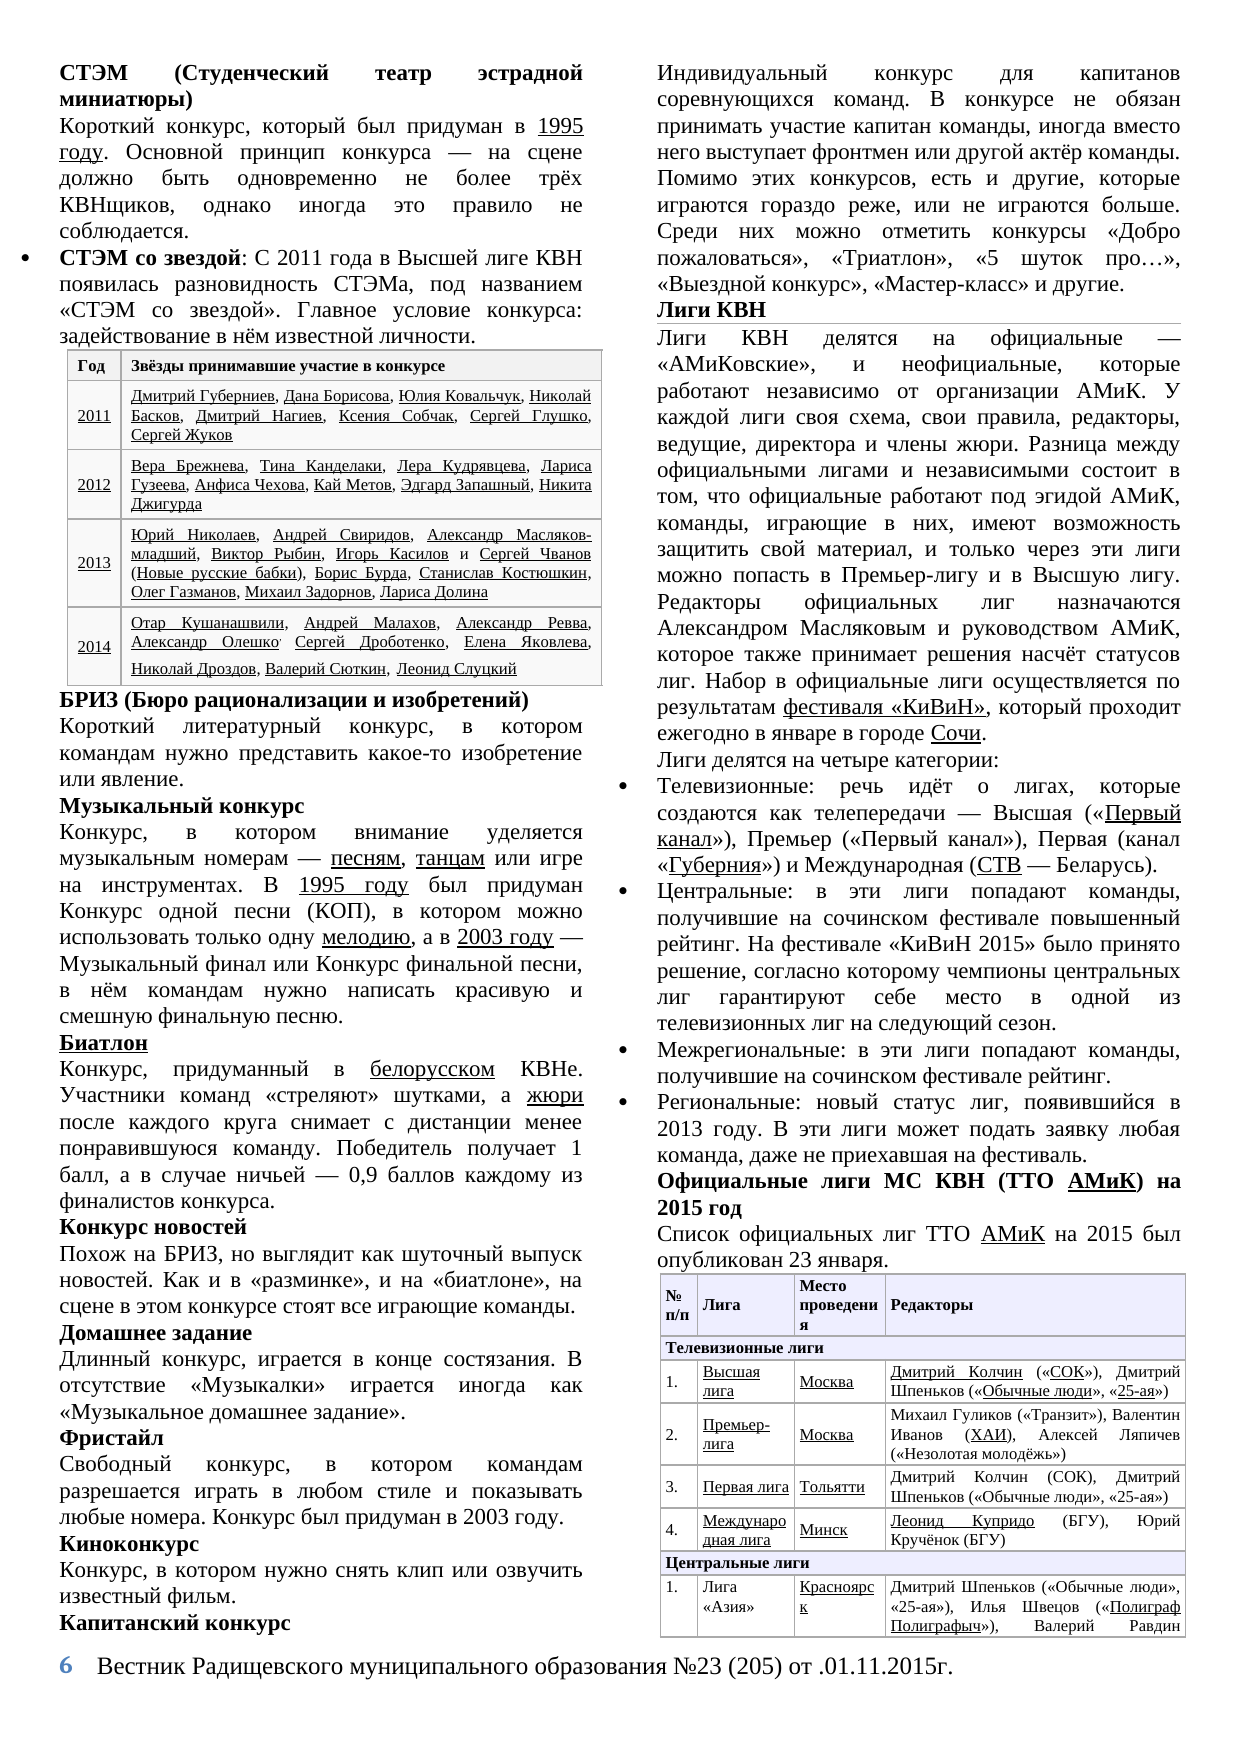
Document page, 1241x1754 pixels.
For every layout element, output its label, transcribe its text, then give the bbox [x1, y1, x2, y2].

table_header Год [68, 351, 120, 380]
table_cell 4. [661, 1509, 697, 1550]
table_cell Лига «Азия» [698, 1576, 794, 1636]
text Фристайл [59, 1424, 583, 1451]
subtitle Официальные лиги МС КВН (ТТО АМиК) на 2015 год [657, 1167, 1181, 1220]
table_cell Москва [795, 1404, 885, 1464]
text Индивидуальный конкурс для капитанов соревнующихся команд. В конкурсе не обязан принимать участие капитан команды, иногда вместо него выступает фронтмен или другой актёр команды. [657, 59, 1181, 164]
table_cell Дмитрий Колчин («СОК»), Дмитрий Шпеньков («Обычные люди», «25-ая») [886, 1361, 1185, 1402]
text Лиги КВН делятся на официальные — «АМиКовские», и неофициальные, которые работают независимо от организации АМиК. У каждой лиги своя схема, свои правила, редакторы, ведущие, директора и члены жюри. Разница между официальными лигами и независимыми состоит в том, что официальные работают под эгидой АМиК, команды, играющие в них, имеют возможность защитить свой материал, и только через эти лиги можно попасть в Премьер-лигу и в Высшую лигу. Редакторы официальных лиг назначаются Александром Масляковым и руководством АМиК, которое также принимает решения насчёт статусов лиг. Набор в официальные лиги осуществляется по результатам фестиваля «КиВиН», который проходит ежегодно в январе в городе Сочи. [657, 324, 1181, 746]
table_cell Тольятти [795, 1466, 885, 1507]
table_cell Вера Брежнева, Тина Канделаки, Лера Кудрявцева, Лариса Гузеева, Анфиса Чехова, Кай Метов, Эдгард Запашный, Никита Джигурда [122, 450, 601, 518]
table_cell Высшая лига [698, 1361, 794, 1402]
text Короткий конкурс, который был придуман в 1995 году. Основной принцип конкурса — на сцене должно быть одновременно не более трёх КВНщиков, однако иногда это правило не соблюдается. [59, 112, 583, 243]
text Длинный конкурс, играется в конце состязания. В отсутствие «Музыкалки» играется иногда как «Музыкальное домашнее задание». [59, 1345, 583, 1424]
text БРИЗ (Бюро рационализации и изобретений) [59, 686, 583, 713]
table_cell Юрий Николаев, Андрей Свиридов, Александр Масляков-младший, Виктор Рыбин, Игорь Касилов и Сергей Чванов (Новые русские бабки), Борис Бурда, Станислав Костюшкин, Олег Газманов, Михаил Задорнов, Лариса Долина [122, 520, 601, 606]
text Музыкальный конкурс [59, 792, 583, 818]
table_header Звёзды принимавшие участие в конкурсе [122, 351, 601, 380]
table_cell 2014 [68, 608, 120, 685]
text Киноконкурс [59, 1529, 583, 1556]
table_header Лига [698, 1275, 794, 1335]
text Помимо этих конкурсов, есть и другие, которые играются гораздо реже, или не играются больше. Среди них можно отметить конкурсы «Добро пожаловаться», «Триатлон», «5 шуток про…», «Выездной конкурс», «Мастер-класс» и другие. [657, 164, 1181, 296]
text Биатлон [59, 1029, 583, 1055]
list Телевизионные: речь идёт о лигах, которые создаются как телепередачи — Высшая («Первый канал»), Премьер («Первый канал»), Первая (канал «Губерния») и Международная (СТВ — Беларусь). [620, 772, 1181, 878]
table_cell Дмитрий Колчин (СОК), Дмитрий Шпеньков («Обычные люди», «25-ая») [886, 1466, 1185, 1507]
table_cell Москва [795, 1361, 885, 1402]
text Конкурс, в котором нужно снять клип или озвучить известный фильм. [59, 1556, 583, 1609]
table_cell 1. [661, 1576, 697, 1636]
table_cell 1. [661, 1361, 697, 1402]
table_header Редакторы [886, 1275, 1185, 1335]
list Региональные: новый статус лиг, появившийся в 2013 году. В эти лиги может подать заявку любая команда, даже не приехавшая на фестиваль. [620, 1088, 1181, 1167]
text Капитанский конкурс [59, 1609, 583, 1635]
text Похож на БРИЗ, но выглядит как шуточный выпуск новостей. Как и в «разминке», и на «биатлоне», на сцене в этом конкурсе стоят все играющие команды. [59, 1240, 583, 1319]
table_cell Михаил Гуликов («Транзит»), Валентин Иванов (ХАИ), Алексей Ляпичев («Незолотая молодёжь») [886, 1404, 1185, 1464]
text Короткий литературный конкурс, в котором командам нужно представить какое-то изобретение или явление. [59, 713, 583, 792]
table_header № п/п [661, 1275, 697, 1335]
text Свободный конкурс, в котором командам разрешается играть в любом стиле и показывать любые номера. Конкурс был придуман в 2003 году. [59, 1451, 583, 1529]
text Лиги делятся на четыре категории: [657, 746, 1181, 772]
table_cell 2. [661, 1404, 697, 1464]
table_cell Леонид Купридо (БГУ), Юрий Кручёнок (БГУ) [886, 1509, 1185, 1550]
list Центральные: в эти лиги попадают команды, получившие на сочинском фестивале повышенный рейтинг. На фестивале «КиВиН 2015» было принято решение, согласно которому чемпионы центральных лиг гарантируют себе место в одной из телевизионных лиг на следующий сезон. [620, 878, 1181, 1036]
text Список официальных лиг ТТО АМиК на 2015 был опубликован 23 января. [657, 1220, 1181, 1273]
list СТЭМ со звездой: С 2011 года в Высшей лиге КВН появилась разновидность СТЭМа, под названием «СТЭМ со звездой». Главное условие конкурса: задействование в нём известной личности. [22, 243, 583, 349]
list Межрегиональные: в эти лиги попадают команды, получившие на сочинском фестивале рейтинг. [620, 1036, 1181, 1088]
subtitle Лиги КВН [657, 296, 1181, 323]
table_cell Минск [795, 1509, 885, 1550]
table_cell Отар Кушанашвили, Андрей Малахов, Александр Ревва, Александр Олешко, Сергей Дроботенко, Елена Яковлева, Николай Дроздов, Валерий Сюткин, Леонид Слуцкий [122, 608, 601, 685]
table_cell 2011 [68, 381, 120, 449]
table_cell Международная лига [698, 1509, 794, 1550]
table_header Место проведения [795, 1275, 885, 1335]
text Конкурс, придуманный в белорусском КВНе. Участники команд «стреляют» шутками, а жюри после каждого круга снимает с дистанции менее понравившуюся команду. Победитель получает 1 балл, а в случае ничьей — 0,9 баллов каждому из финалистов конкурса. [59, 1055, 583, 1213]
table_cell 2013 [68, 520, 120, 606]
table_cell Премьер-лига [698, 1404, 794, 1464]
text Конкурс новостей [59, 1213, 583, 1240]
table_cell Первая лига [698, 1466, 794, 1507]
text Конкурс, в котором внимание уделяется музыкальным номерам — песням, танцам или игре на инструментах. В 1995 году был придуман Конкурс одной песни (КОП), в котором можно использовать только одну мелодию, а в 2003 году — Музыкальный финал или Конкурс финальной песни, в нём командам нужно написать красивую и смешную финальную песню. [59, 818, 583, 1029]
text Домашнее задание [59, 1319, 583, 1345]
table_cell Красноярск [795, 1576, 885, 1636]
text СТЭМ (Студенческий театр эстрадной миниатюры) [59, 59, 583, 112]
table_cell 2012 [68, 450, 120, 518]
table_cell Центральные лиги [661, 1552, 1185, 1574]
table_cell Телевизионные лиги [661, 1337, 1185, 1359]
table_cell Дмитрий Губерниев, Дана Борисова, Юлия Ковальчук, Николай Басков, Дмитрий Нагиев, Ксения Собчак, Сергей Глушко, Сергей Жуков [122, 381, 601, 449]
table_cell 3. [661, 1466, 697, 1507]
